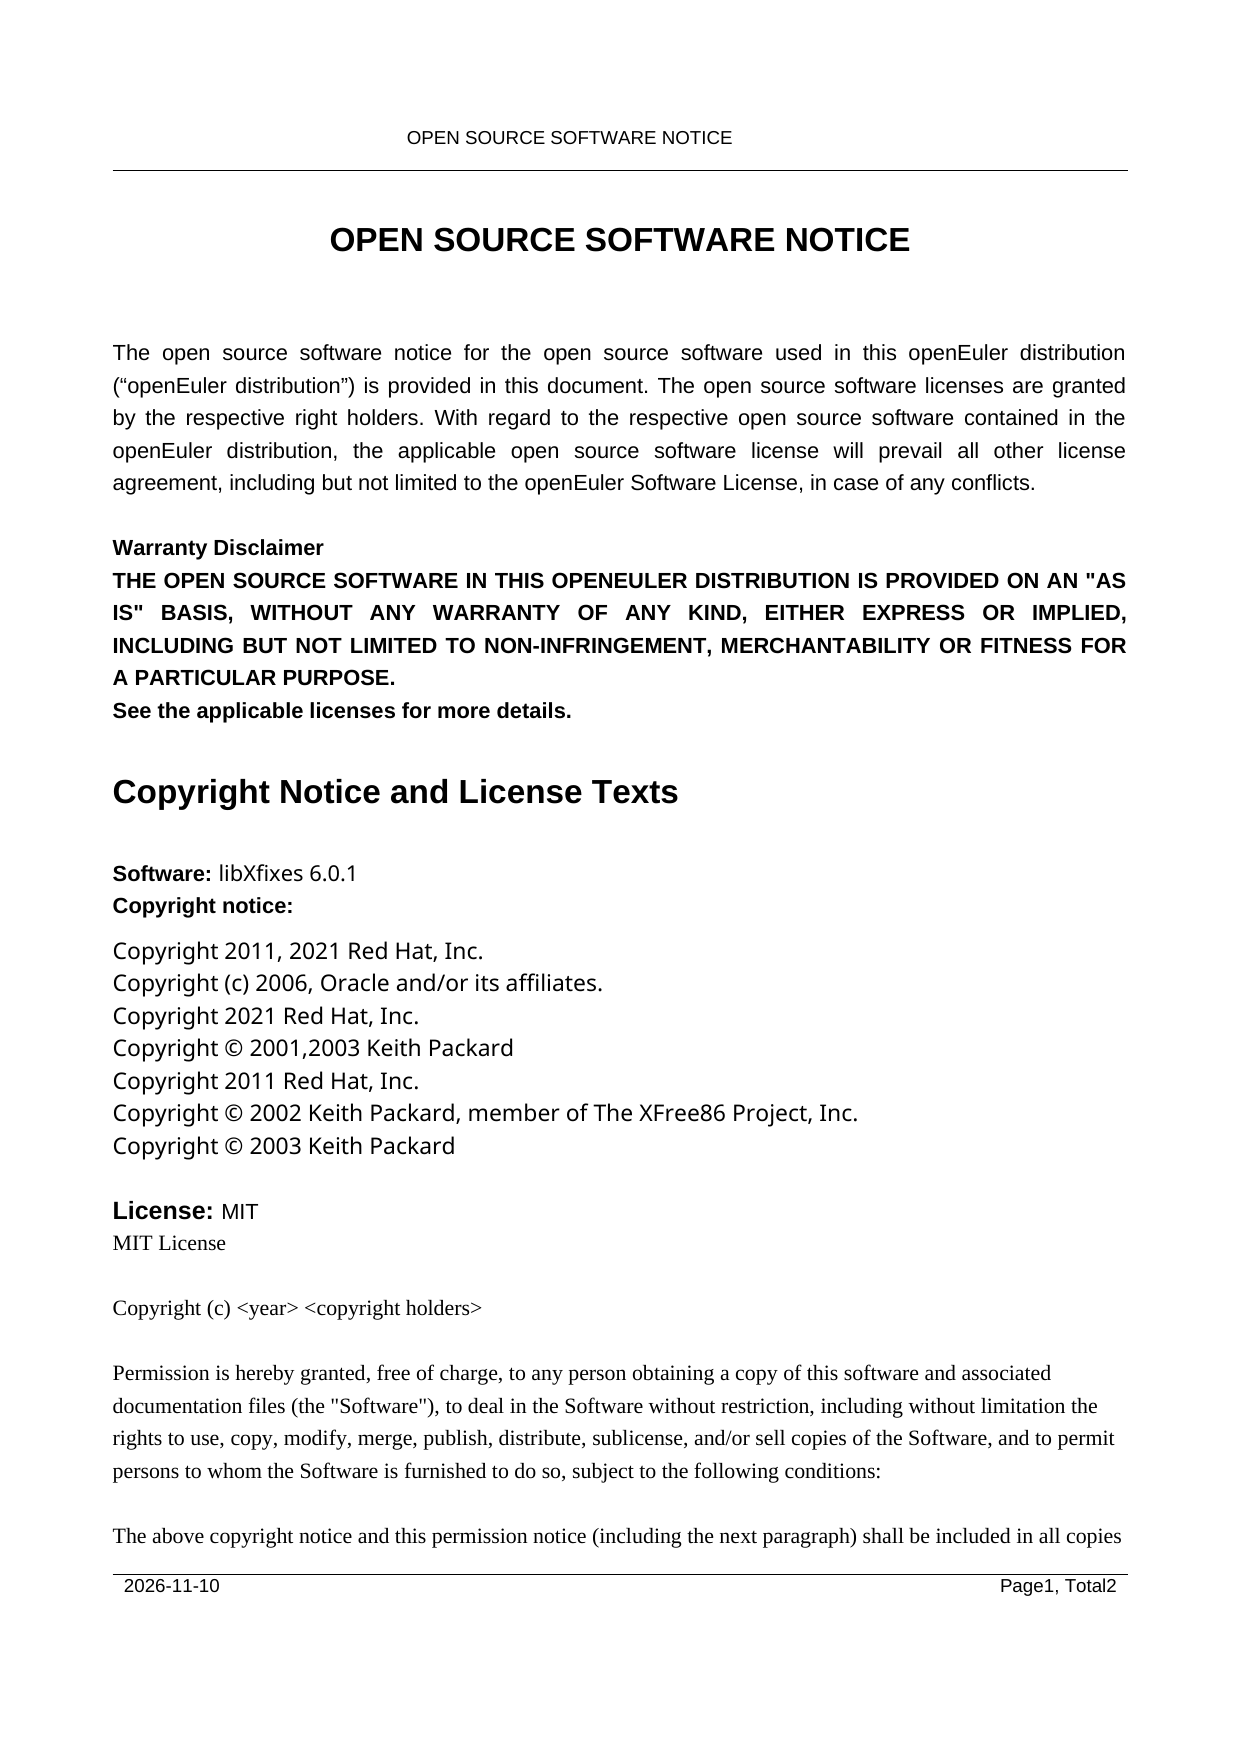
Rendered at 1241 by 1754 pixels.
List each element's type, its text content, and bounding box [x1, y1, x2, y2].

text Copyright 2011, 2021 Red Hat, Inc. Copyright (c) 2006, Oracle and/or its affiliates. Copyright 2021 Red Hat, Inc. Copyright © 2001,2003 Keith Packard Copyright 2011 Red Hat, Inc. Copyright © 2002 Keith Packard, member of The XFree86 Project, Inc. Copyright © 2003 Keith Packard [112, 934, 1128, 1194]
text OPEN SOURCE SOFTWARE NOTICE [112, 206, 1128, 271]
text The open source software notice for the open source software used in this openEuler distribution (“openEuler distribution”) is provided in this document. The open source software licenses are granted by the respective right holders. With regard to the respective open source software contained in the openEuler distribution, the applicable open source software license will prevail all other license agreement, including but not limited to the openEuler Software License, in case of any conflicts. [112, 336, 1128, 499]
title Software: libXfixes 6.0.1 [112, 856, 1128, 889]
text Copyright Notice and License Texts [112, 759, 1128, 824]
text Warranty Disclaimer [112, 531, 1128, 564]
text License: MIT [112, 1194, 1128, 1226]
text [112, 1226, 1128, 1551]
text Copyright notice: [112, 889, 1128, 921]
text THE OPEN SOURCE SOFTWARE IN THIS OPENEULER DISTRIBUTION IS PROVIDED ON AN "AS IS" BASIS, WITHOUT ANY WARRANTY OF ANY KIND, EITHER EXPRESS OR IMPLIED, INCLUDING BUT NOT LIMITED TO NON-INFRINGEMENT, MERCHANTABILITY OR FITNESS FOR A PARTICULAR PURPOSE. See the applicable licenses for more details. [112, 564, 1128, 726]
